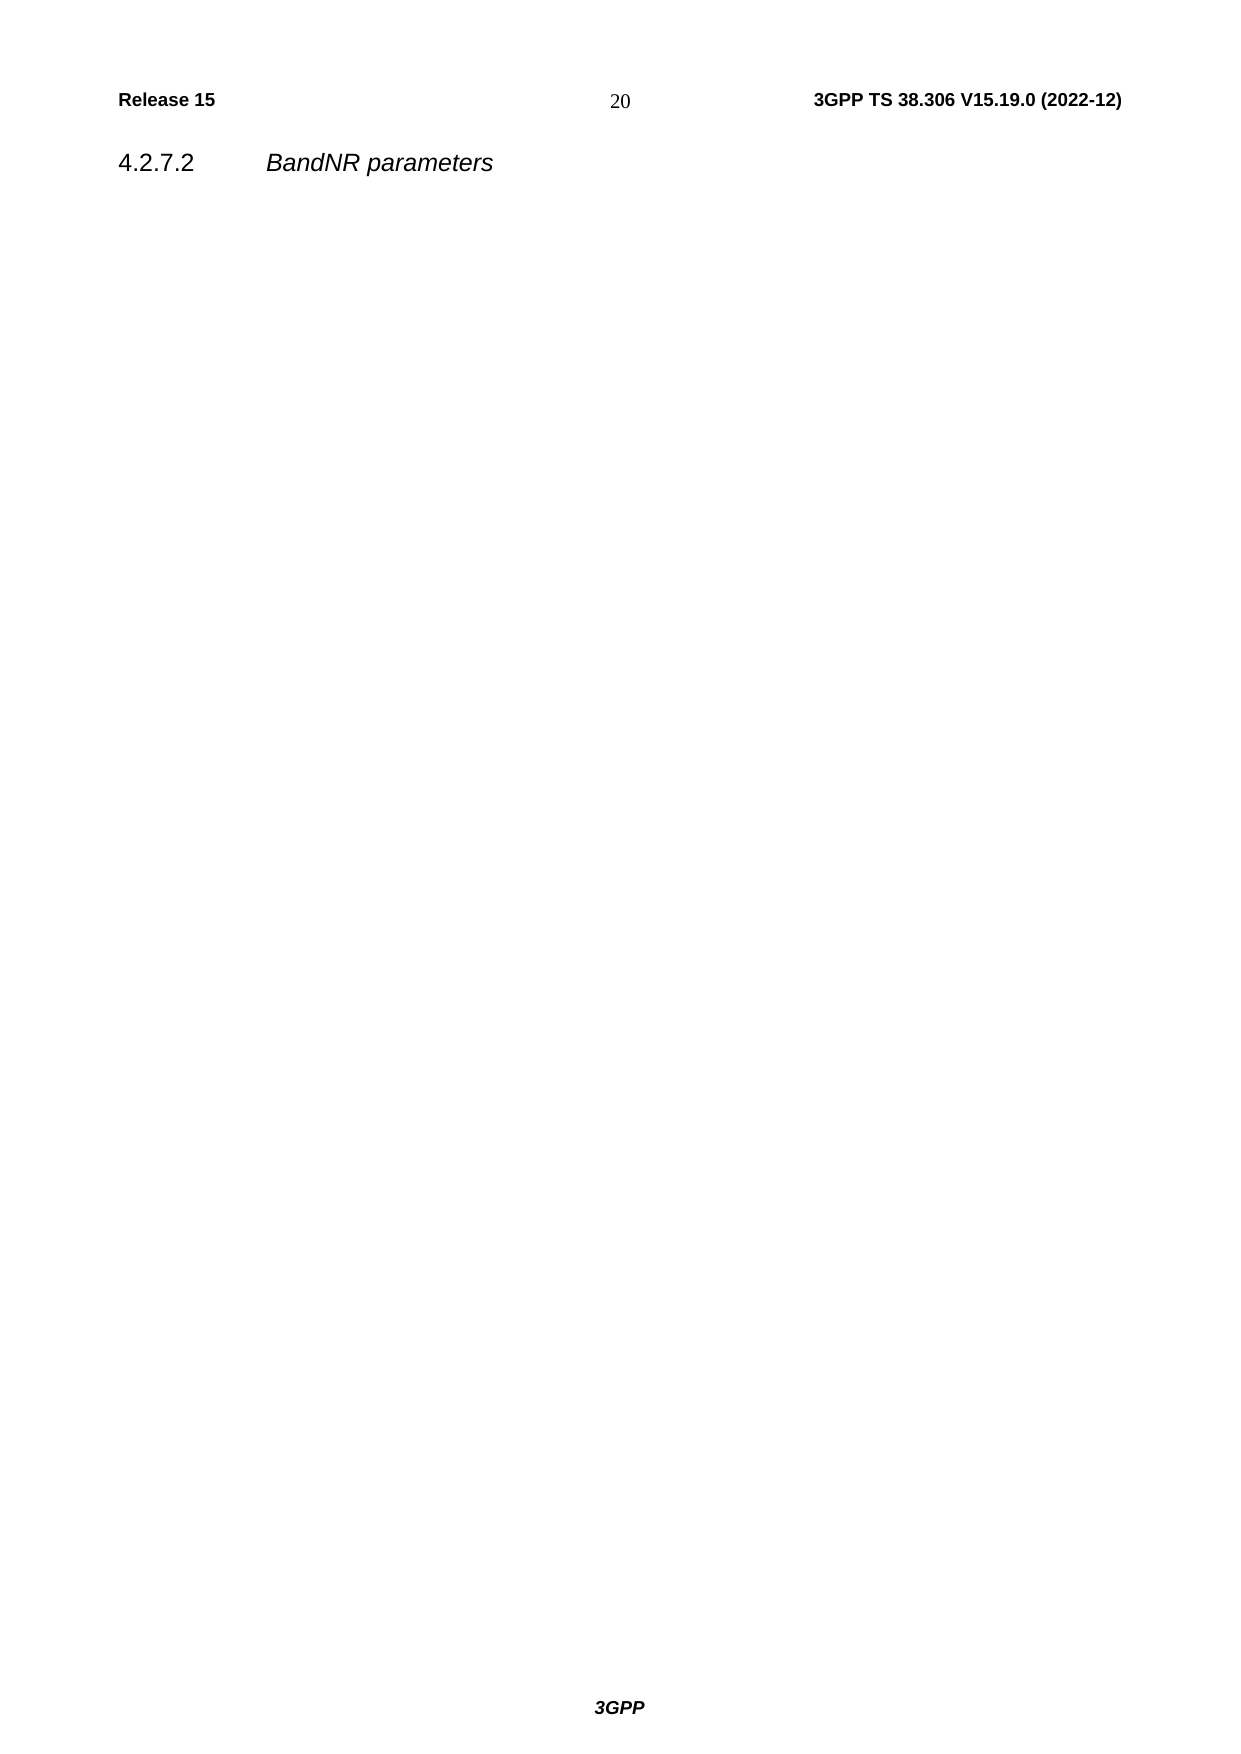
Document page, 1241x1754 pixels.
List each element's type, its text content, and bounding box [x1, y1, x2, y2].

subtitle 4.2.7.2 BandNR parameters [118, 147, 1122, 176]
